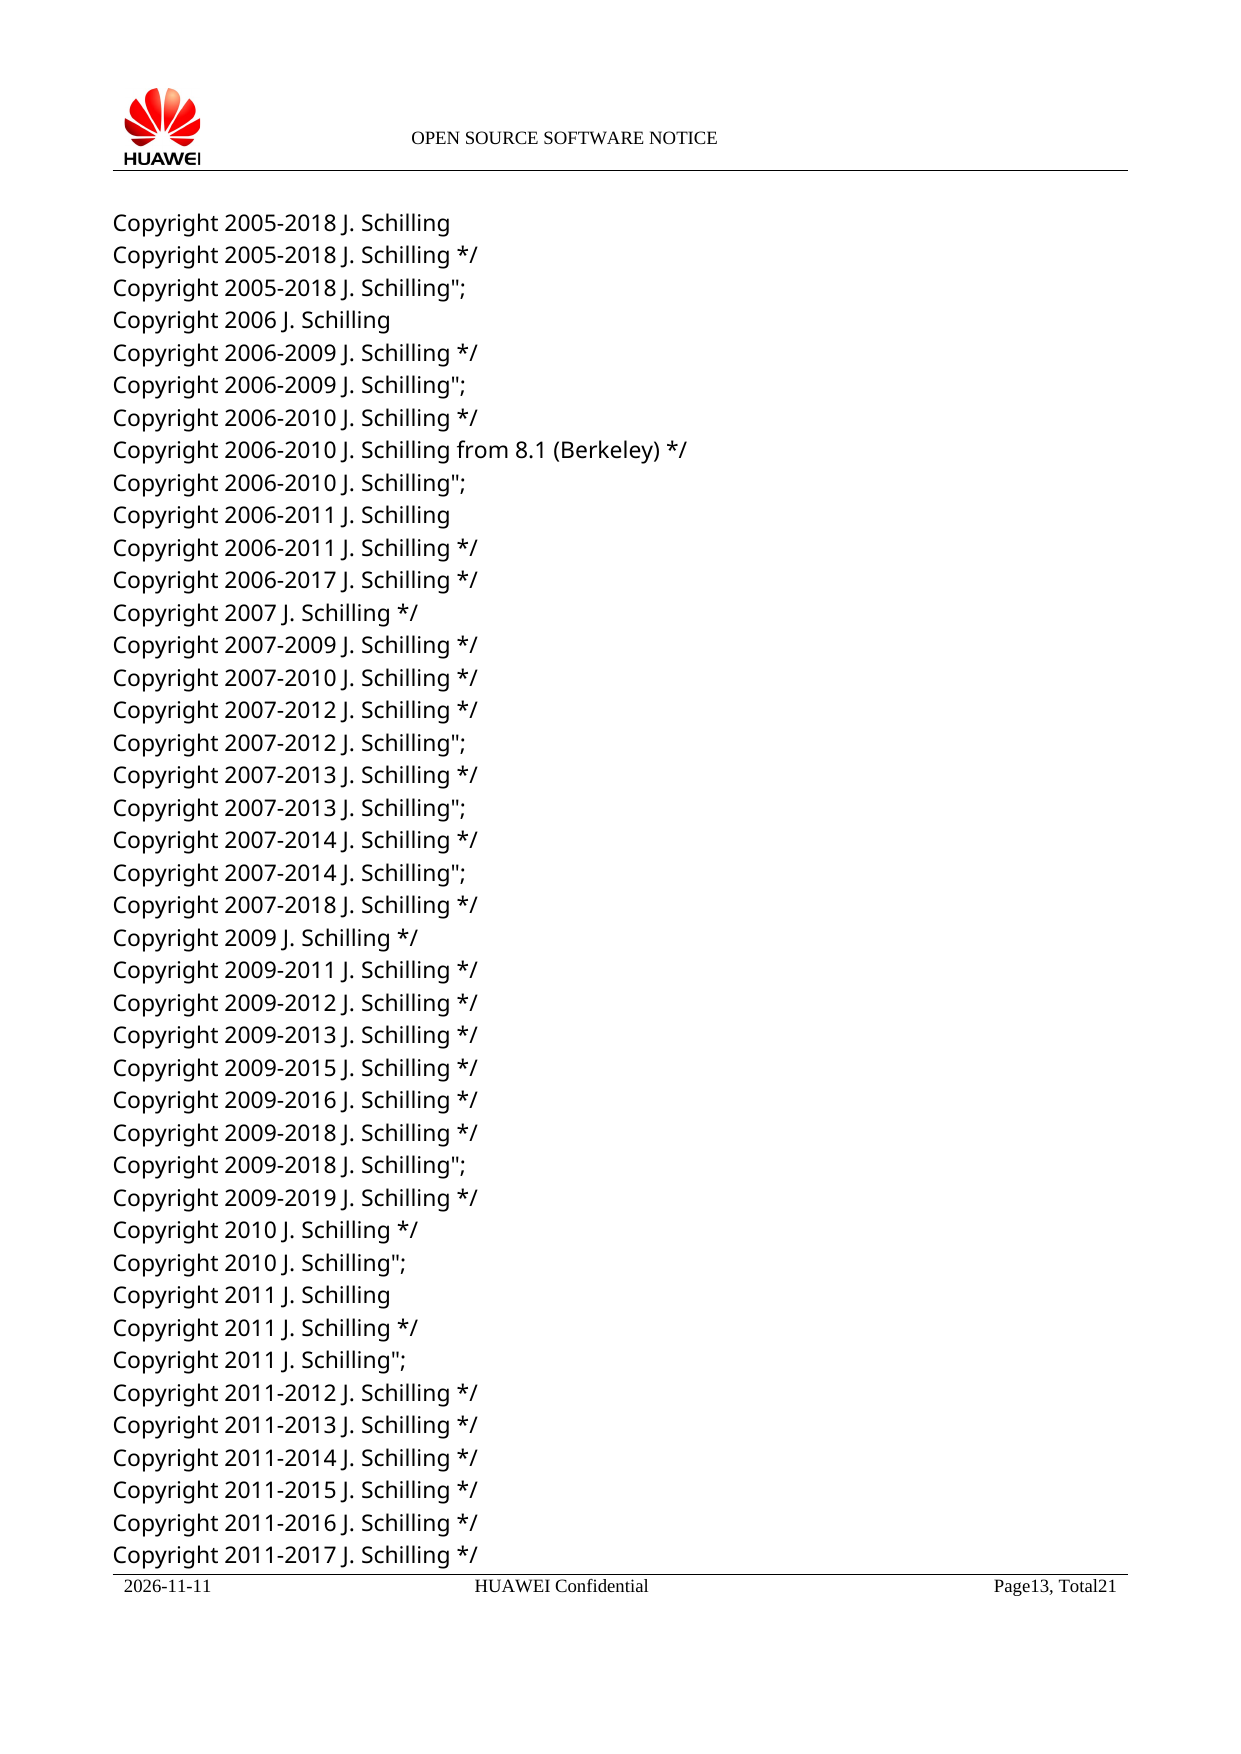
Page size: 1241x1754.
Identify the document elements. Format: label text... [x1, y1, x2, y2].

text Copyright 2007-2012 J. Schilling */ [112, 694, 1128, 726]
picture [124, 88, 201, 165]
text Copyright 2005-2018 J. Schilling [112, 206, 1128, 239]
text Copyright 2009-2013 J. Schilling */ [112, 1019, 1128, 1051]
text Copyright 2007-2013 J. Schilling"; [112, 791, 1128, 824]
text Copyright 2010 J. Schilling"; [112, 1246, 1128, 1279]
text Copyright 2006-2011 J. Schilling [112, 499, 1128, 531]
text Copyright 2011 J. Schilling */ [112, 1311, 1128, 1344]
text Copyright 2006-2010 J. Schilling from 8.1 (Berkeley) */ [112, 434, 1128, 466]
text Copyright 2007-2014 J. Schilling"; [112, 856, 1128, 889]
text Copyright 2011-2013 J. Schilling */ [112, 1409, 1128, 1441]
text Copyright 2006-2011 J. Schilling */ [112, 531, 1128, 564]
text Copyright 2007-2013 J. Schilling */ [112, 759, 1128, 791]
text Copyright 2011-2015 J. Schilling */ [112, 1474, 1128, 1506]
text Copyright 2006-2009 J. Schilling"; [112, 369, 1128, 401]
text Copyright 2009-2019 J. Schilling */ [112, 1181, 1128, 1214]
text Copyright 2007-2009 J. Schilling */ [112, 629, 1128, 661]
text Copyright 2007-2018 J. Schilling */ [112, 889, 1128, 921]
text Copyright 2011-2014 J. Schilling */ [112, 1441, 1128, 1474]
text Copyright 2006-2010 J. Schilling"; [112, 466, 1128, 499]
text Copyright 2009-2012 J. Schilling */ [112, 986, 1128, 1019]
text Copyright 2009-2018 J. Schilling */ [112, 1116, 1128, 1149]
text Copyright 2010 J. Schilling */ [112, 1214, 1128, 1246]
text Copyright 2009-2011 J. Schilling */ [112, 954, 1128, 986]
text Copyright 2007-2010 J. Schilling */ [112, 661, 1128, 694]
text Copyright 2011 J. Schilling"; [112, 1344, 1128, 1376]
text Copyright 2007 J. Schilling */ [112, 596, 1128, 629]
text Copyright 2005-2018 J. Schilling */ [112, 239, 1128, 271]
text Copyright 2009-2018 J. Schilling"; [112, 1149, 1128, 1181]
text Copyright 2009-2015 J. Schilling */ [112, 1051, 1128, 1084]
text Copyright 2005-2018 J. Schilling"; [112, 271, 1128, 304]
text Copyright 2007-2012 J. Schilling"; [112, 726, 1128, 759]
text Copyright 2007-2014 J. Schilling */ [112, 824, 1128, 856]
text Copyright 2006-2009 J. Schilling */ [112, 336, 1128, 369]
text Copyright 2006 J. Schilling [112, 304, 1128, 336]
text Copyright 2006-2010 J. Schilling */ [112, 401, 1128, 434]
text Copyright 2009 J. Schilling */ [112, 921, 1128, 954]
text Copyright 2006-2017 J. Schilling */ [112, 564, 1128, 596]
text Copyright 2011-2016 J. Schilling */ [112, 1506, 1128, 1539]
text Copyright 2011 J. Schilling [112, 1279, 1128, 1311]
text Copyright 2009-2016 J. Schilling */ [112, 1084, 1128, 1116]
text Copyright 2011-2017 J. Schilling */ [112, 1539, 1128, 1571]
text Copyright 2011-2012 J. Schilling */ [112, 1376, 1128, 1409]
